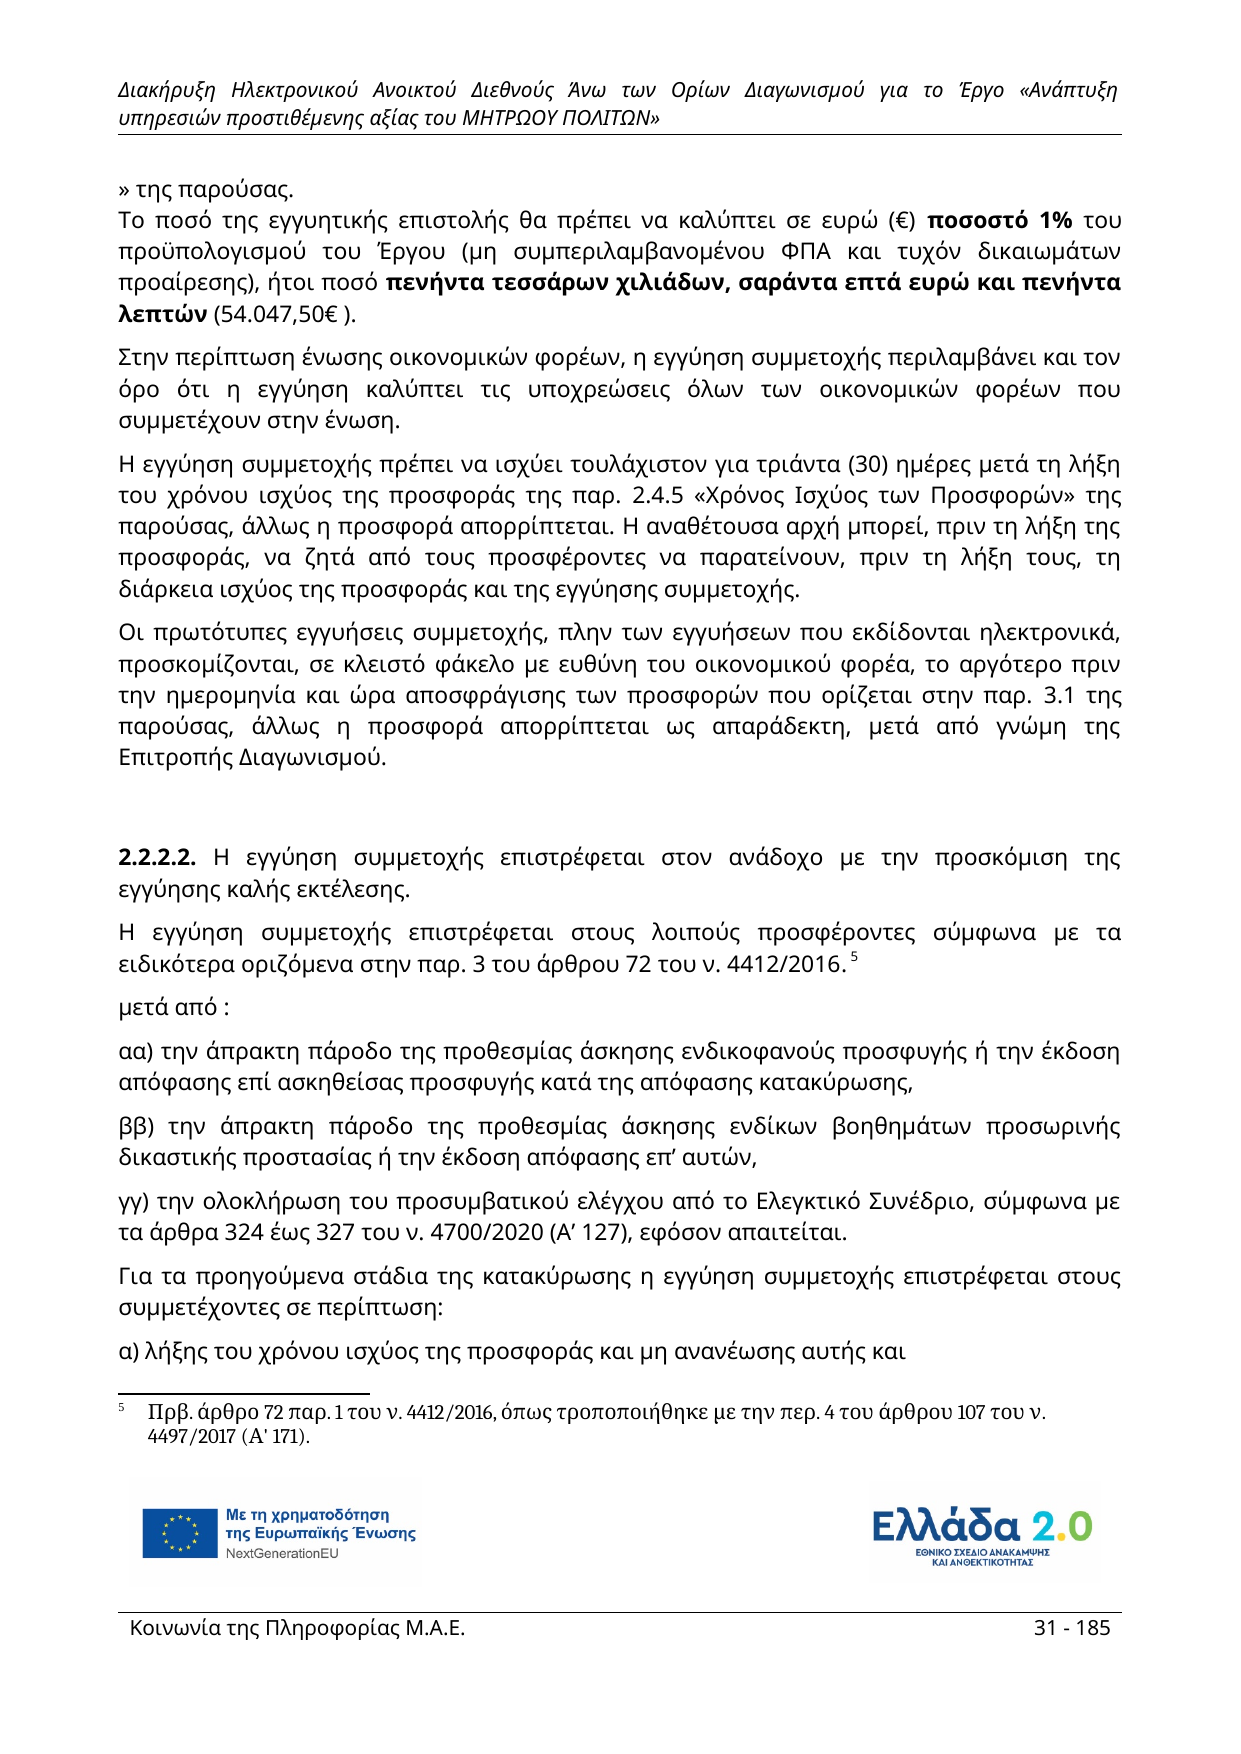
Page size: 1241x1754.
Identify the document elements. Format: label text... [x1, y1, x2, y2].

text ββ) την άπρακτη πάροδο της προθεσμίας άσκησης ενδίκων βοηθημάτων προσωρινής δικαστικής προστασίας ή την έκδοση απόφασης επ’ αυτών, [118, 1110, 1122, 1172]
text Η εγγύηση συμμετοχής επιστρέφεται στους λοιπούς προσφέροντες σύμφωνα με τα ειδικότερα οριζόμενα στην παρ. 3 του άρθρου 72 του ν. 4412/2016. [118, 916, 1122, 979]
list 2.2.2.2. Η εγγύηση συμμετοχής επιστρέφεται στον ανάδοχο με την προσκόμιση της εγγύησης καλής εκτέλεσης. [118, 841, 1122, 904]
text Για τα προηγούμενα στάδια της κατακύρωσης η εγγύηση συμμετοχής επιστρέφεται στους συμμετέχοντες σε περίπτωση: [118, 1260, 1122, 1322]
list Το ποσό της εγγυητικής επιστολής θα πρέπει να καλύπτει σε ευρώ (€) ποσοστό 1% του προϋπολογισμού του Έργου (μη συμπεριλαμβανομένου ΦΠΑ και τυχόν δικαιωμάτων προαίρεσης), ήτοι ποσό πενήντα τεσσάρων χιλιάδων, σαράντα επτά ευρώ και πενήντα λεπτών (54.047,50€ ). [118, 204, 1122, 329]
text Οι πρωτότυπες εγγυήσεις συμμετοχής, πλην των εγγυήσεων που εκδίδονται ηλεκτρονικά, προσκομίζονται, σε κλειστό φάκελο με ευθύνη του οικονομικού φορέα, το αργότερο πριν την ημερομηνία και ώρα αποσφράγισης των προσφορών που ορίζεται στην παρ. 3.1 της παρούσας, άλλως η προσφορά απορρίπτεται ως απαράδεκτη, μετά από γνώμη της Επιτροπής Διαγωνισμού. [118, 616, 1122, 772]
text γγ) την ολοκλήρωση του προσυμβατικού ελέγχου από το Ελεγκτικό Συνέδριο, σύμφωνα με τα άρθρα 324 έως 327 του ν. 4700/2020 (Α’ 127), εφόσον απαιτείται. [118, 1185, 1122, 1247]
text α) λήξης του χρόνου ισχύος της προσφοράς και μη ανανέωσης αυτής και [118, 1335, 1122, 1366]
list ΠΑΡΑΡΤΗΜΑ VIII – Υποδείγματα Εγγυητικών Επιστολών» της παρούσας. [118, 172, 1122, 204]
picture [869, 1481, 1101, 1583]
text Στην περίπτωση ένωσης οικονομικών φορέων, η εγγύηση συμμετοχής περιλαμβάνει και τον όρο ότι η εγγύηση καλύπτει τις υποχρεώσεις όλων των οικονομικών φορέων που συμμετέχουν στην ένωση. [118, 341, 1122, 435]
picture [129, 1477, 422, 1587]
text μετά από : [118, 991, 1122, 1022]
text αα) την άπρακτη πάροδο της προθεσμίας άσκησης ενδικοφανούς προσφυγής ή την έκδοση απόφασης επί ασκηθείσας προσφυγής κατά της απόφασης κατακύρωσης, [118, 1035, 1122, 1097]
text Η εγγύηση συμμετοχής πρέπει να ισχύει τουλάχιστον για τριάντα (30) ημέρες μετά τη λήξη του χρόνου ισχύος της προσφοράς της παρ. 2.4.5 «Χρόνος Ισχύος των Προσφορών» της παρούσας, άλλως η προσφορά απορρίπτεται. Η αναθέτουσα αρχή μπορεί, πριν τη λήξη της προσφοράς, να ζητά από τους προσφέροντες να παρατείνουν, πριν τη λήξη τους, τη διάρκεια ισχύος της προσφοράς και της εγγύησης συμμετοχής. [118, 447, 1122, 604]
